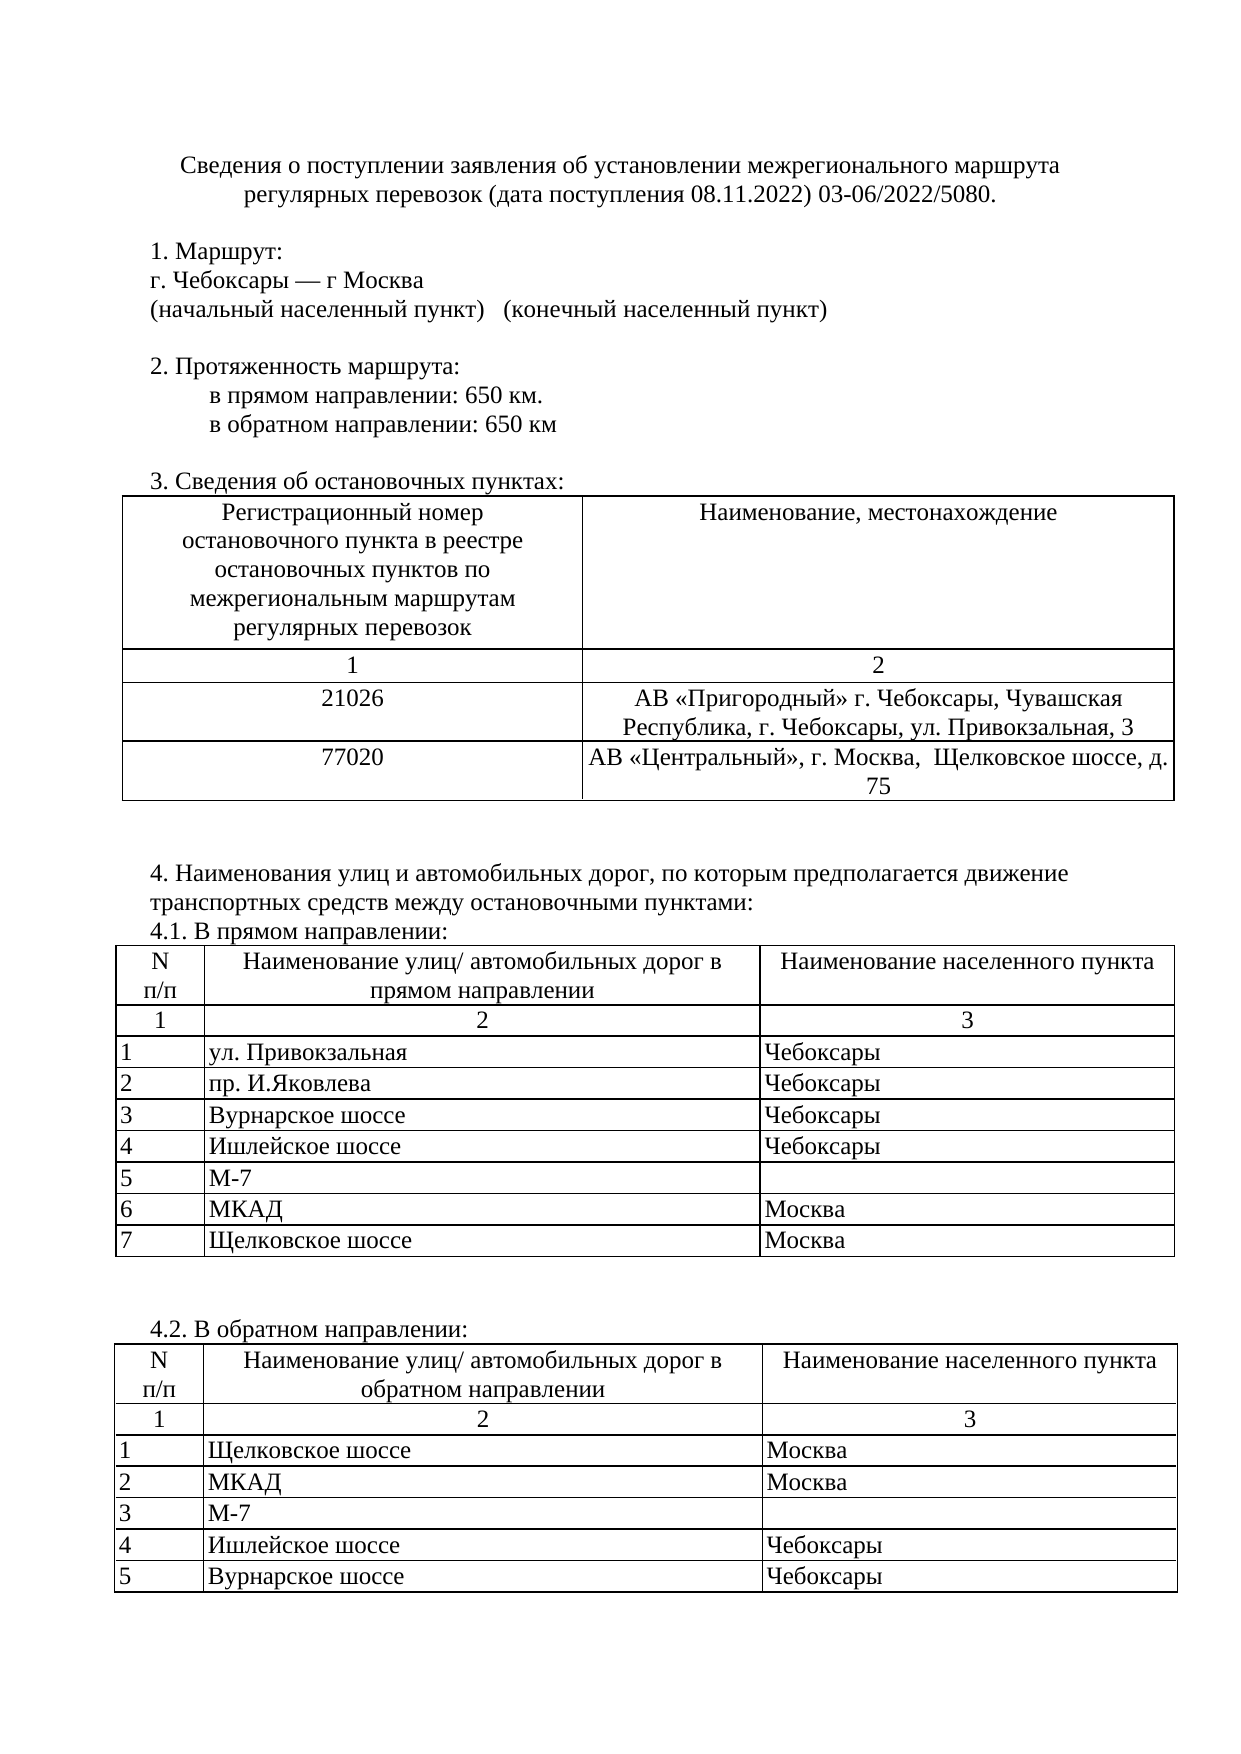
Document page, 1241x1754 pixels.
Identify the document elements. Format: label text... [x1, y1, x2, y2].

text 2. Протяженность маршрута: [150, 351, 1090, 380]
table_cell Чебоксары [761, 1131, 1174, 1161]
table_cell ул. Привокзальная [205, 1037, 759, 1067]
table_cell 7 [117, 1226, 204, 1256]
table_cell М-7 [204, 1498, 762, 1528]
table_cell МКАД [205, 1194, 759, 1224]
table_cell 1 [115, 1404, 203, 1434]
table_cell Чебоксары [761, 1100, 1174, 1130]
table_header N п/п [115, 1345, 203, 1402]
table_cell Вурнарское шоссе [204, 1561, 762, 1591]
table_cell 2 [205, 1006, 759, 1035]
text 4.1. В прямом направлении: [150, 916, 1090, 945]
text в прямом направлении: 650 км. [150, 380, 1090, 409]
table_cell Москва [763, 1434, 1177, 1465]
table_cell АВ «Пригородный» г. Чебоксары, Чувашская Республика, г. Чебоксары, ул. Привокзальная, 3 [583, 683, 1173, 740]
text Сведения о поступлении заявления об установлении межрегионального маршрута регулярных перевозок (дата поступления 08.11.2022) 03-06/2022/5080. [150, 150, 1090, 207]
table_cell МКАД [204, 1467, 762, 1497]
table_cell Щелковское шоссе [205, 1226, 759, 1256]
table_cell Ишлейское шоссе [205, 1131, 759, 1161]
table_cell Щелковское шоссе [204, 1436, 762, 1465]
text г. Чебоксары — г Москва [150, 265, 1090, 294]
table_cell 4 [117, 1131, 204, 1161]
text (начальный населенный пункт) (конечный населенный пункт) [150, 294, 1090, 322]
table_cell 2 [115, 1466, 203, 1497]
table_cell Ишлейское шоссе [204, 1530, 762, 1560]
table_cell 2 [583, 650, 1173, 681]
table_cell Москва [763, 1465, 1177, 1497]
table_cell 2 [117, 1068, 204, 1098]
table_header Наименование улиц/ автомобильных дорог в прямом направлении [205, 946, 759, 1004]
table_cell 4 [115, 1529, 203, 1560]
text 4. Наименования улиц и автомобильных дорог, по которым предполагается движение транспортных средств между остановочными пунктами: [150, 858, 1090, 916]
table_header Наименование населенного пункта [761, 946, 1174, 1004]
table_cell Чебоксары [761, 1068, 1174, 1098]
table_cell 3 [115, 1498, 203, 1528]
table_cell [761, 1163, 1174, 1193]
table_cell 1 [117, 1006, 204, 1035]
table_cell 1 [123, 650, 582, 681]
text 4.2. В обратном направлении: [150, 1314, 1090, 1343]
table_cell Москва [761, 1226, 1174, 1256]
table_header Регистрационный номер остановочного пункта в реестре остановочных пунктов по межрегиональным маршрутам регулярных перевозок [123, 497, 582, 648]
table_cell 1 [117, 1037, 204, 1067]
table_cell Чебоксары [761, 1037, 1174, 1067]
text в обратном направлении: 650 км [150, 409, 1090, 437]
table_header N п/п [117, 946, 204, 1004]
table_header Наименование, местонахождение [583, 497, 1173, 648]
table_cell 2 [204, 1404, 762, 1434]
table_cell АВ «Центральный», г. Москва, Щелковское шоссе, д. 75 [583, 742, 1173, 799]
table_cell [763, 1497, 1177, 1528]
table_cell 3 [763, 1403, 1177, 1434]
table_cell Вурнарское шоссе [205, 1100, 759, 1130]
table_cell 3 [761, 1006, 1174, 1035]
table_cell Чебоксары [763, 1560, 1177, 1591]
table_cell Москва [761, 1194, 1174, 1224]
table_cell пр. И.Яковлева [205, 1068, 759, 1098]
table_cell 5 [117, 1163, 204, 1193]
table_cell 21026 [123, 683, 582, 740]
text 1. Маршрут: [150, 236, 1090, 265]
text 3. Сведения об остановочных пунктах: [150, 466, 1090, 495]
table_cell М-7 [205, 1163, 759, 1193]
table_cell Чебоксары [763, 1528, 1177, 1560]
table_cell 1 [115, 1435, 203, 1465]
table_header Наименование улиц/ автомобильных дорог в обратном направлении [204, 1345, 762, 1402]
table_cell 5 [115, 1561, 203, 1591]
table_cell 3 [117, 1100, 204, 1130]
table_header Наименование населенного пункта [763, 1345, 1177, 1402]
table_cell 6 [117, 1194, 204, 1224]
table_cell 77020 [123, 742, 582, 799]
